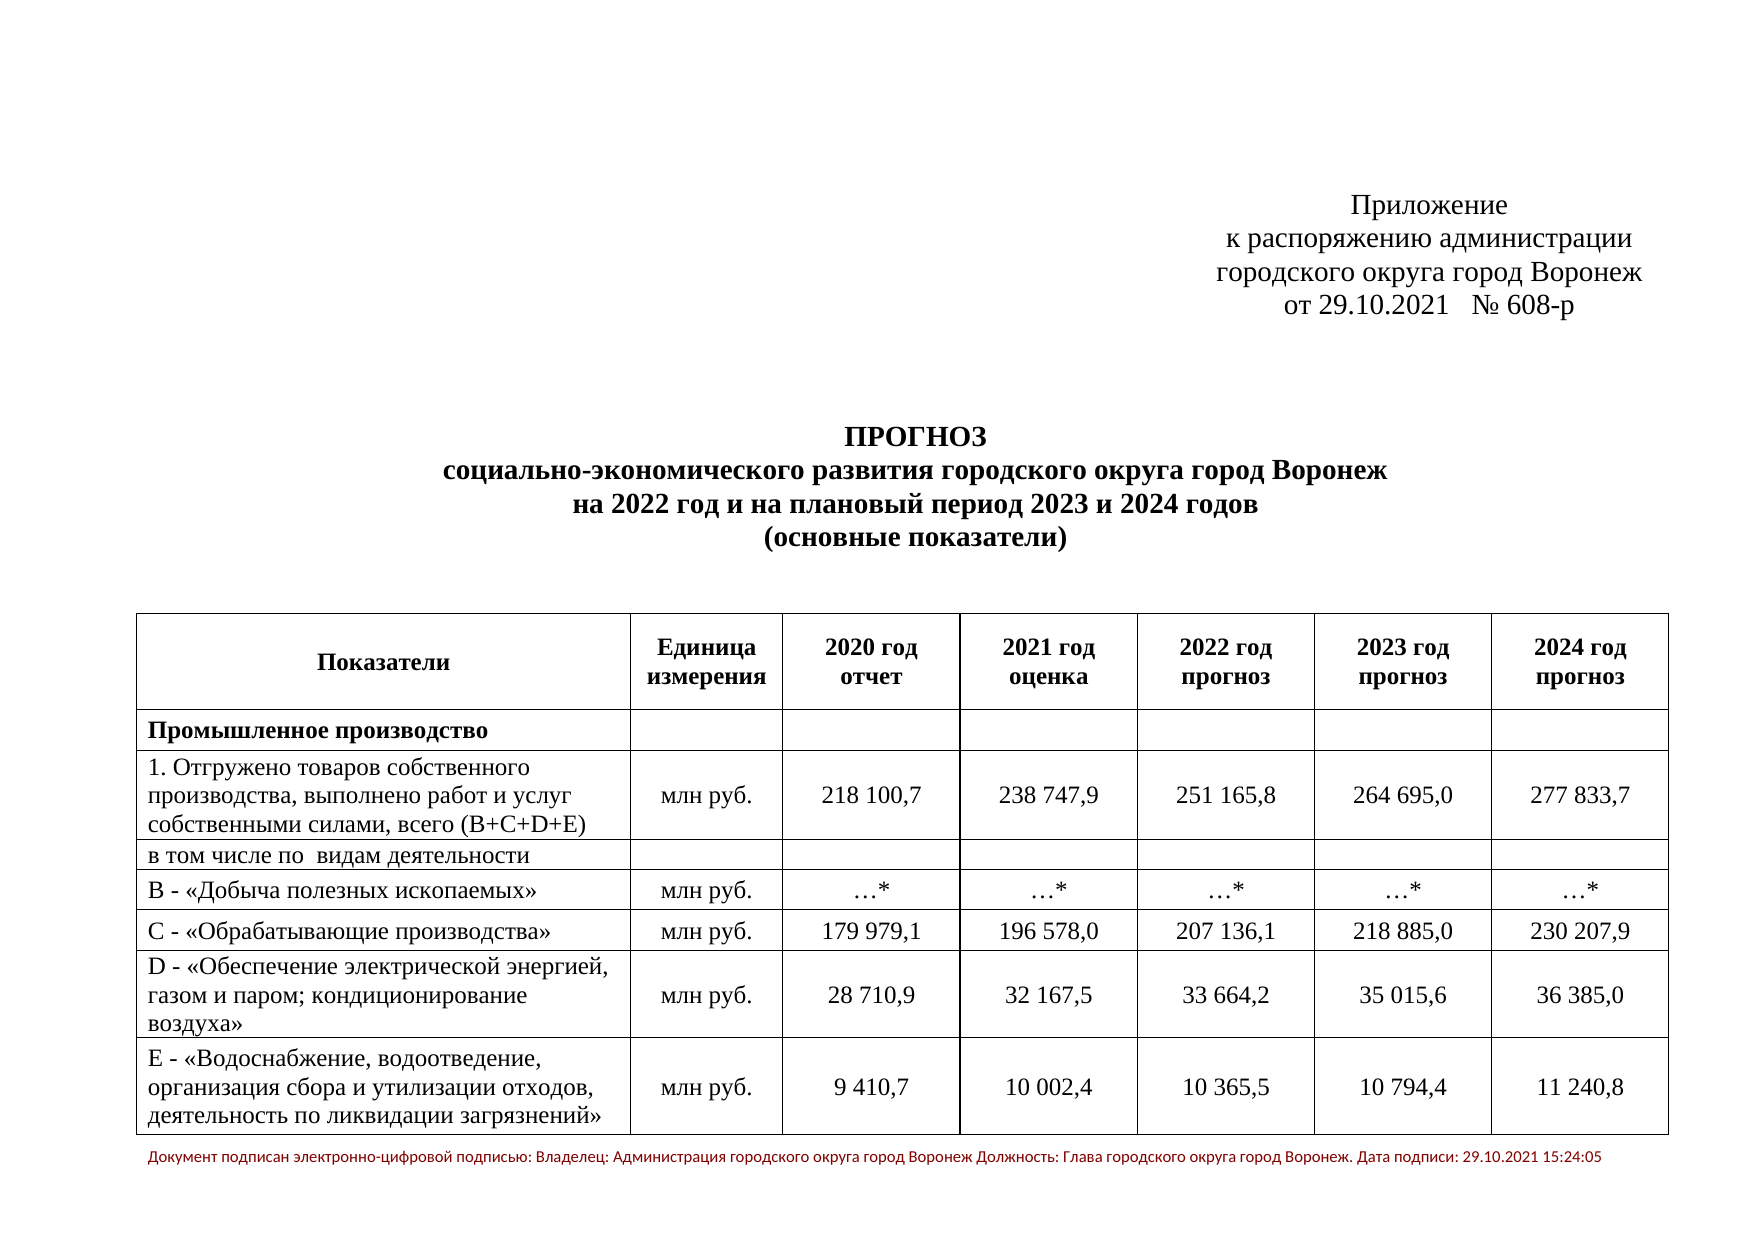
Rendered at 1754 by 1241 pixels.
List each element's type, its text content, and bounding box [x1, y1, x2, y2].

table_cell 11 240,8 [1492, 1038, 1668, 1134]
table_cell Промышленное производство [137, 710, 630, 750]
table_cell [961, 710, 1137, 750]
table_cell 32 167,5 [961, 951, 1137, 1037]
table_cell 35 015,6 [1315, 951, 1491, 1037]
table_cell …* [961, 870, 1137, 909]
table_cell [631, 840, 782, 869]
table_cell 238 747,9 [961, 751, 1137, 839]
table_cell Е - «Водоснабжение, водоотведение, организация сбора и утилизации отходов, деятельность по ликвидации загрязнений» [137, 1038, 630, 1134]
table_cell [1315, 840, 1491, 869]
text ПРОГНОЗ [148, 419, 1683, 452]
table_cell С - «Обрабатывающие производства» [137, 910, 630, 950]
table_header 2024 год прогноз [1492, 614, 1668, 709]
text социально-экономического развития городского округа город Воронеж [148, 452, 1683, 486]
table_cell 10 794,4 [1315, 1038, 1491, 1134]
table_cell 230 207,9 [1492, 910, 1668, 950]
table_cell [783, 840, 959, 869]
table_cell 218 100,7 [783, 751, 959, 839]
table_cell …* [1492, 870, 1668, 909]
table_cell [1492, 840, 1668, 869]
table_cell млн руб. [631, 910, 782, 950]
table_cell млн руб. [631, 1038, 782, 1134]
table_cell 196 578,0 [961, 910, 1137, 950]
table_cell [1138, 840, 1314, 869]
table_cell 277 833,7 [1492, 751, 1668, 839]
table_header 2021 год оценка [961, 614, 1137, 709]
table_cell 264 695,0 [1315, 751, 1491, 839]
table_cell млн руб. [631, 751, 782, 839]
table_cell 218 885,0 [1315, 910, 1491, 950]
table_cell …* [783, 870, 959, 909]
table_cell 10 365,5 [1138, 1038, 1314, 1134]
table_cell 36 385,0 [1492, 951, 1668, 1037]
table_cell 1. Отгружено товаров собственного производства, выполнено работ и услуг собственными силами, всего (В+С+D+Е) [137, 751, 630, 839]
table_cell 28 710,9 [783, 951, 959, 1037]
table_cell 33 664,2 [1138, 951, 1314, 1037]
table_cell 251 165,8 [1138, 751, 1314, 839]
table_cell D - «Обеспечение электрической энергией, газом и паром; кондиционирование воздуха» [137, 951, 630, 1037]
table_cell [961, 840, 1137, 869]
table_cell [1315, 710, 1491, 750]
table_cell млн руб. [631, 951, 782, 1037]
table_cell [631, 710, 782, 750]
table_cell …* [1138, 870, 1314, 909]
table_cell 207 136,1 [1138, 910, 1314, 950]
text (основные показатели) [148, 519, 1683, 553]
table_cell …* [1315, 870, 1491, 909]
table_header 2020 год отчет [783, 614, 959, 709]
text на 2022 год и на плановый период 2023 и 2024 годов [148, 486, 1683, 519]
table_header 2023 год прогноз [1315, 614, 1491, 709]
table_header Показатели [137, 614, 630, 709]
table_cell млн руб. [631, 870, 782, 909]
table_cell 10 002,4 [961, 1038, 1137, 1134]
table_cell [783, 710, 959, 750]
table_cell [1492, 710, 1668, 750]
table_header 2022 год прогноз [1138, 614, 1314, 709]
table_cell 179 979,1 [783, 910, 959, 950]
table_cell [1138, 710, 1314, 750]
table_header Единица измерения [631, 614, 782, 709]
table_cell 9 410,7 [783, 1038, 959, 1134]
table_cell в том числе по видам деятельности [137, 840, 630, 869]
table_cell В - «Добыча полезных ископаемых» [137, 870, 630, 909]
